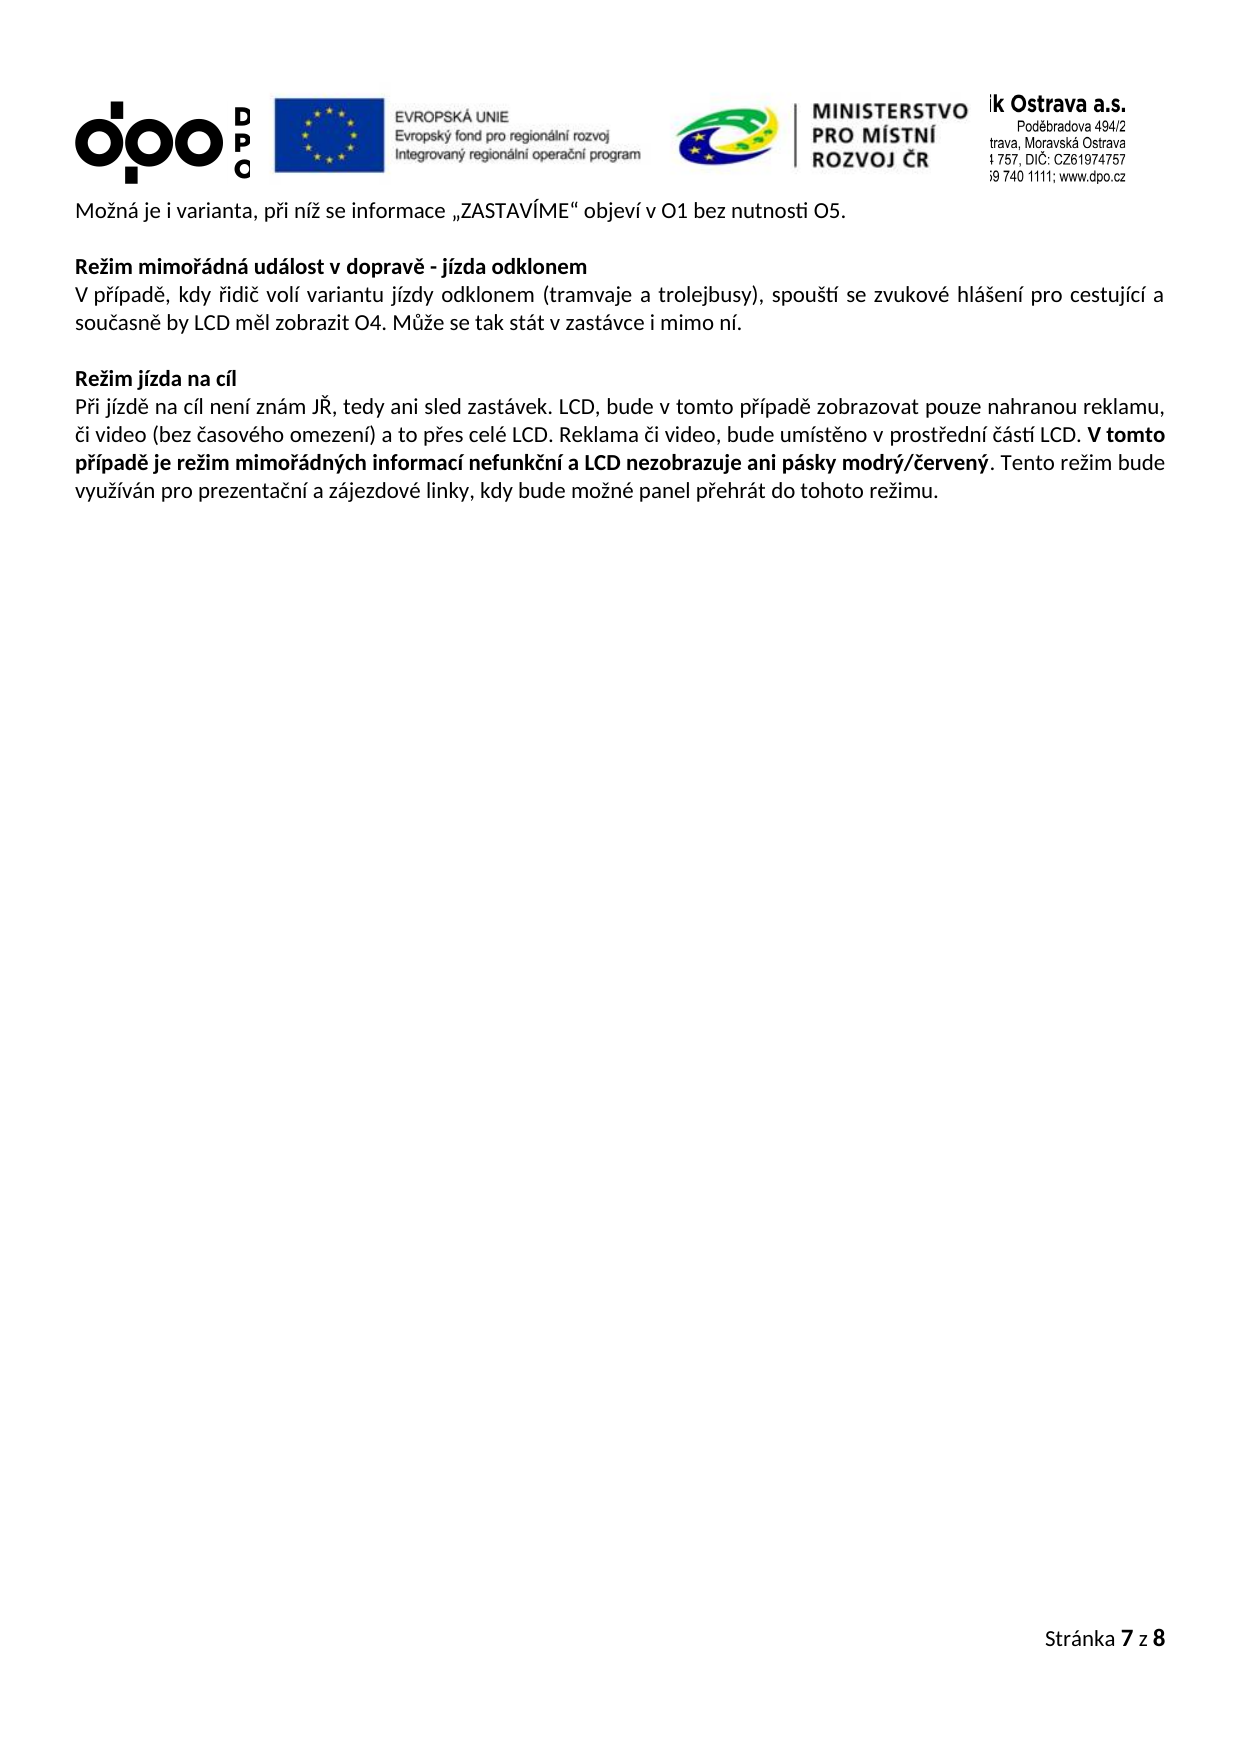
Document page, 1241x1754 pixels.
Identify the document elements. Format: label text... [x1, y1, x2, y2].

text Režim jízda na cíl [75, 364, 1165, 392]
picture [75, 73, 1126, 197]
text Při jízdě na cíl není znám JŘ, tedy ani sled zastávek. LCD, bude v tomto případě zobrazovat pouze nahranou reklamu, či video (bez časového omezení) a to přes celé LCD. Reklama či video, bude umístěno v prostřední částí LCD. V tomto případě je režim mimořádných informací nefunkční a LCD nezobrazuje ani pásky modrý/červený. Tento režim bude využíván pro prezentační a zájezdové linky, kdy bude možné panel přehrát do tohoto režimu. [75, 392, 1165, 504]
text Možná je i varianta, při níž se informace „ZASTAVÍME“ objeví v O1 bez nutnosti O5. [75, 196, 1165, 224]
text V případě, kdy řidič volí variantu jízdy odklonem (tramvaje a trolejbusy), spouští se zvukové hlášení pro cestující a současně by LCD měl zobrazit O4. Může se tak stát v zastávce i mimo ní. [75, 280, 1165, 336]
text Režim mimořádná událost v dopravě - jízda odklonem [75, 252, 1165, 280]
